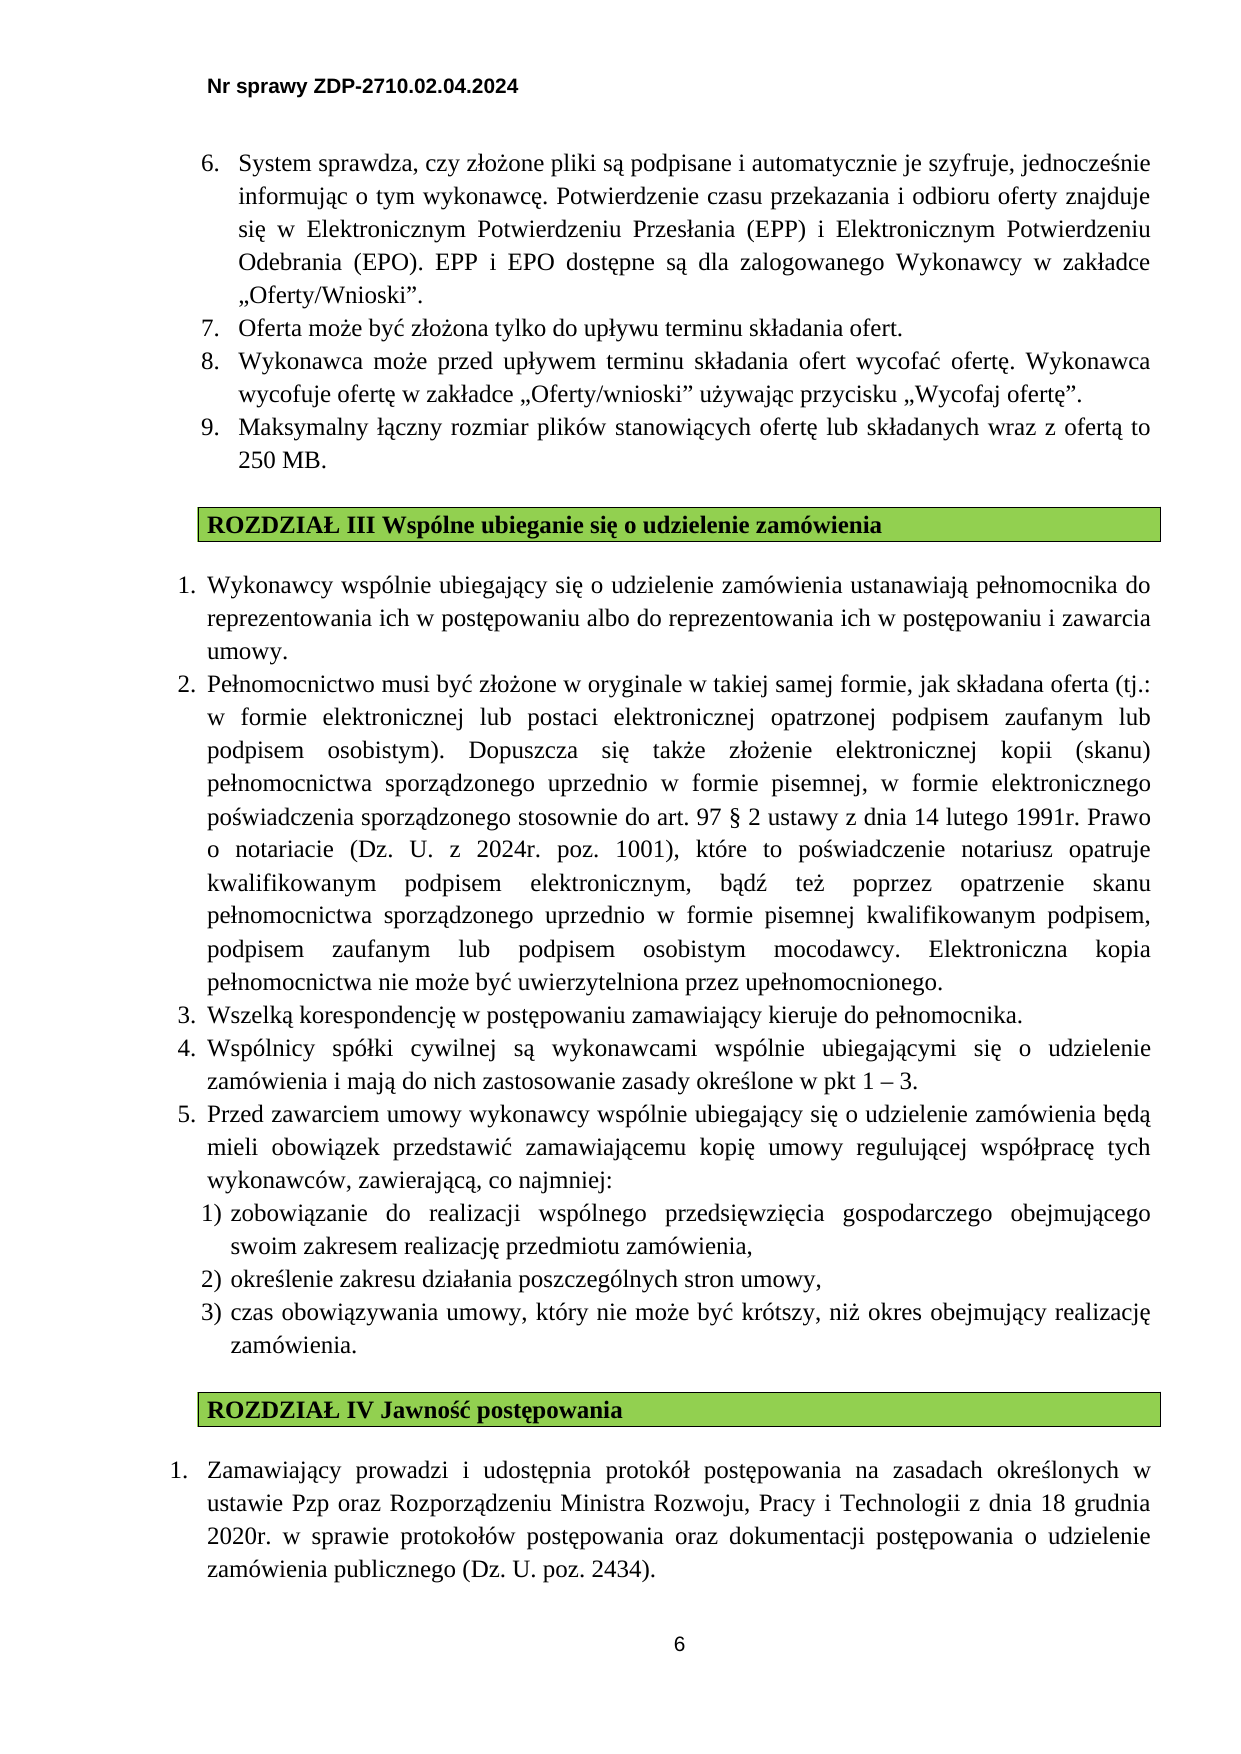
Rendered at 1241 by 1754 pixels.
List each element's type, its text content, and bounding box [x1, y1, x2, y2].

list Przed zawarciem umowy wykonawcy wspólnie ubiegający się o udzielenie zamówienia będą mieli obowiązek przedstawić zamawiającemu kopię umowy regulującej współpracę tych wykonawców, zawierającą, co najmniej: [177, 1099, 1152, 1193]
list Zamawiający prowadzi i udostępnia protokół postępowania na zasadach określonych w ustawie Pzp oraz Rozporządzeniu Ministra Rozwoju, Pracy i Technologii z dnia 18 grudnia 2020r. w sprawie protokołów postępowania oraz dokumentacji postępowania o udzielenie zamówienia publicznego (Dz. U. poz. 2434). [169, 1455, 1152, 1583]
subtitle ROZDZIAŁ IV Jawność postępowania [199, 1393, 1160, 1426]
list zobowiązanie do realizacji wspólnego przedsięwzięcia gospodarczego obejmującego swoim zakresem realizację przedmiotu zamówienia, [201, 1198, 1152, 1259]
list Wspólnicy spółki cywilnej są wykonawcami wspólnie ubiegającymi się o udzielenie zamówienia i mają do nich zastosowanie zasady określone w pkt 1 – 3. [177, 1033, 1152, 1094]
list Oferta może być złożona tylko do upływu terminu składania ofert. [201, 313, 1152, 342]
list określenie zakresu działania poszczególnych stron umowy, [201, 1264, 1152, 1293]
subtitle ROZDZIAŁ III Wspólne ubieganie się o udzielenie zamówienia [199, 508, 1160, 541]
list System sprawdza, czy złożone pliki są podpisane i automatycznie je szyfruje, jednocześnie informując o tym wykonawcę. Potwierdzenie czasu przekazania i odbioru oferty znajduje się w Elektronicznym Potwierdzeniu Przesłania (EPP) i Elektronicznym Potwierdzeniu Odebrania (EPO). EPP i EPO dostępne są dla zalogowanego Wykonawcy w zakładce „Oferty/Wnioski”. [201, 148, 1152, 308]
list Wszelką korespondencję w postępowaniu zamawiający kieruje do pełnomocnika. [177, 1000, 1152, 1028]
list Wykonawca może przed upływem terminu składania ofert wycofać ofertę. Wykonawca wycofuje ofertę w zakładce „Oferty/wnioski” używając przycisku „Wycofaj ofertę”. [201, 346, 1152, 408]
list Pełnomocnictwo musi być złożone w oryginale w takiej samej formie, jak składana oferta (tj.: w formie elektronicznej lub postaci elektronicznej opatrzonej podpisem zaufanym lub podpisem osobistym). Dopuszcza się także złożenie elektronicznej kopii (skanu) pełnomocnictwa sporządzonego uprzednio w formie pisemnej, w formie elektronicznego poświadczenia sporządzonego stosownie do art. 97 § 2 ustawy z dnia 14 lutego 1991r. Prawo o notariacie (Dz. U. z 2024r. poz. 1001), które to poświadczenie notariusz opatruje kwalifikowanym podpisem elektronicznym, bądź też poprzez opatrzenie skanu pełnomocnictwa sporządzonego uprzednio w formie pisemnej kwalifikowanym podpisem, podpisem zaufanym lub podpisem osobistym mocodawcy. Elektroniczna kopia pełnomocnictwa nie może być uwierzytelniona przez upełnomocnionego. [177, 669, 1152, 995]
list czas obowiązywania umowy, który nie może być krótszy, niż okres obejmujący realizację zamówienia. [201, 1297, 1152, 1359]
list Wykonawcy wspólnie ubiegający się o udzielenie zamówienia ustanawiają pełnomocnika do reprezentowania ich w postępowaniu albo do reprezentowania ich w postępowaniu i zawarcia umowy. [177, 570, 1152, 665]
list Maksymalny łączny rozmiar plików stanowiących ofertę lub składanych wraz z ofertą to 250 MB. [201, 412, 1152, 474]
